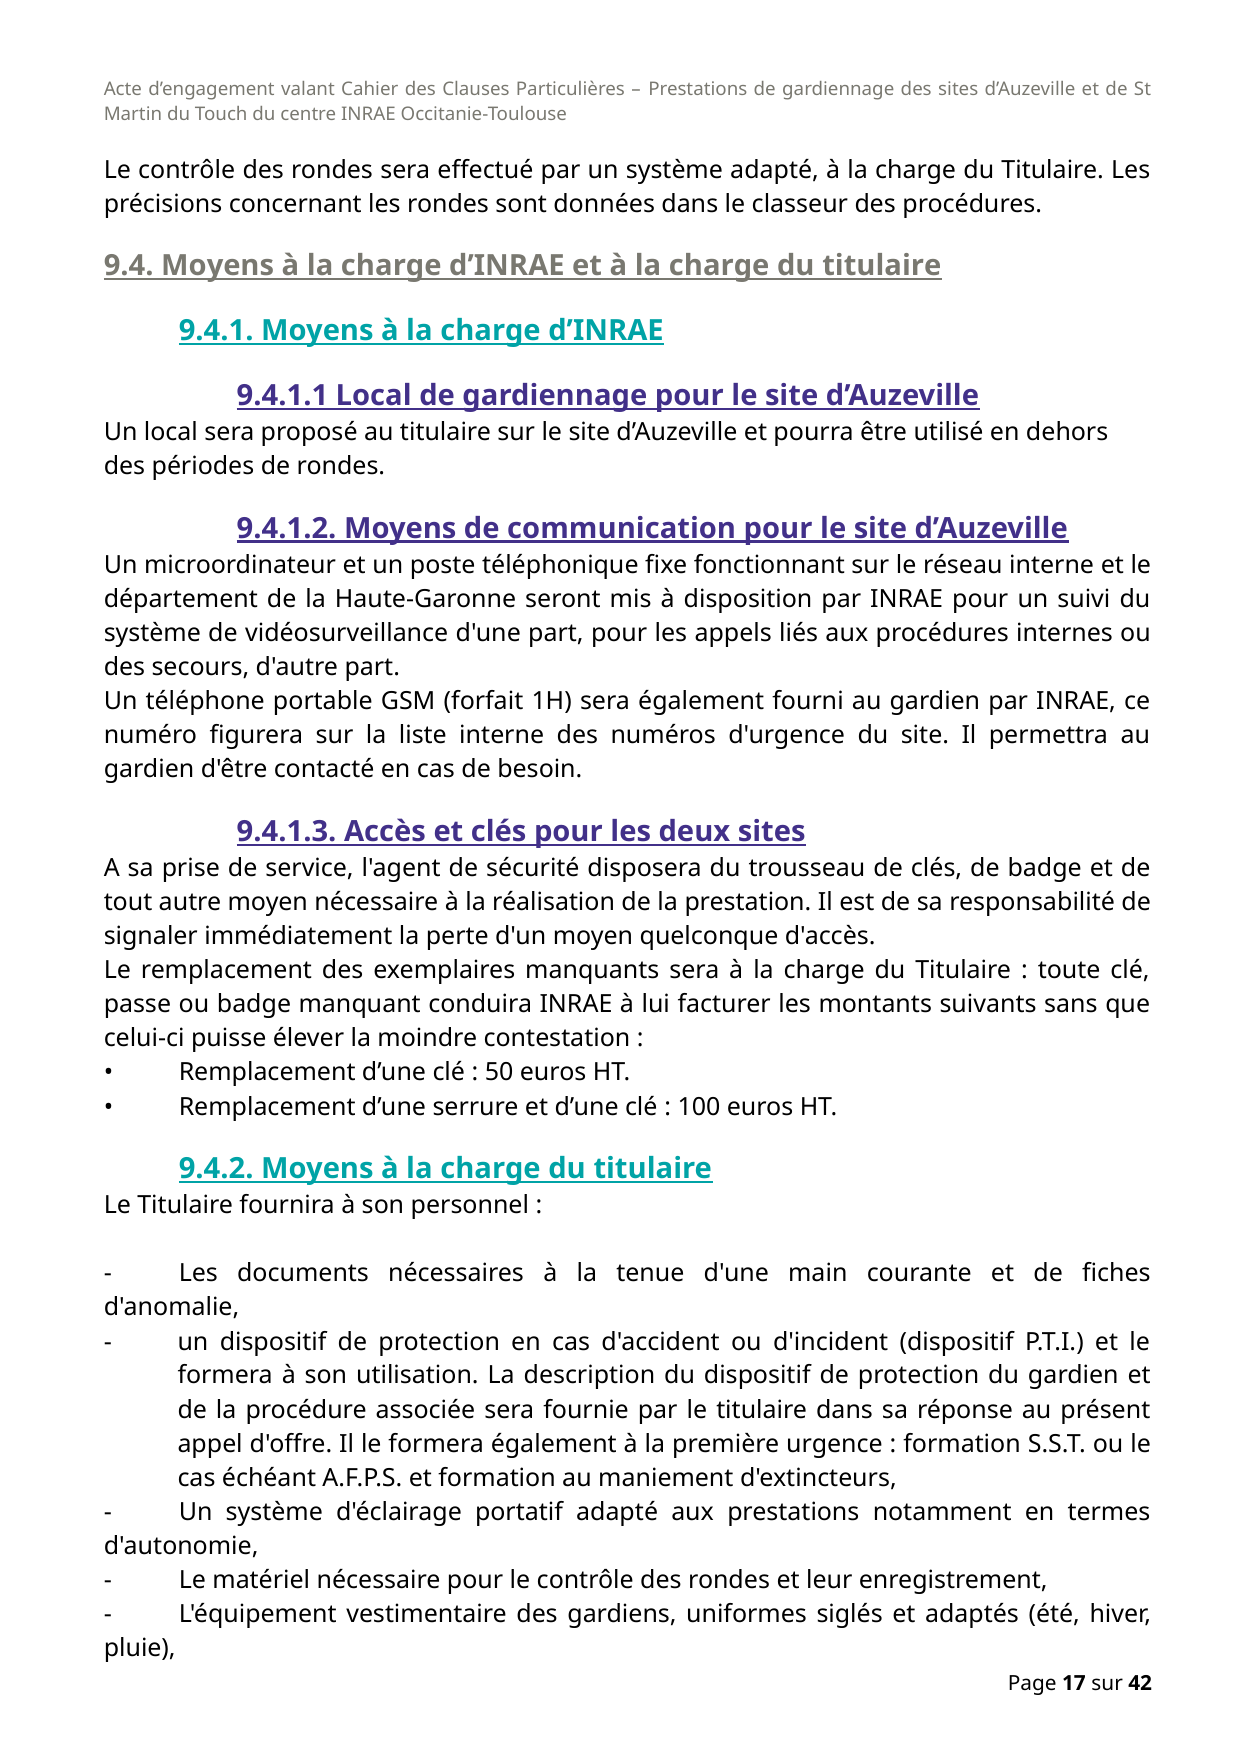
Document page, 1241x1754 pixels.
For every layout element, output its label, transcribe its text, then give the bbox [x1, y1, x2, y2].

text Le remplacement des exemplaires manquants sera à la charge du Titulaire : toute clé, passe ou badge manquant conduira INRAE à lui facturer les montants suivants sans que celui-ci puisse élever la moindre contestation : [103, 952, 1152, 1054]
text Un local sera proposé au titulaire sur le site d’Auzeville et pourra être utilisé en dehors des périodes de rondes. [103, 414, 1152, 482]
text • Remplacement d’une clé : 50 euros HT. [103, 1054, 1152, 1088]
subtitle 9.4.1. Moyens à la charge d’INRAE [103, 309, 1152, 349]
subtitle 9.4. Moyens à la charge d’INRAE et à la charge du titulaire [103, 245, 1152, 284]
text Le Titulaire fournira à son personnel : [103, 1187, 1152, 1221]
subtitle 9.4.2. Moyens à la charge du titulaire [103, 1147, 1152, 1187]
text Un microordinateur et un poste téléphonique fixe fonctionnant sur le réseau interne et le département de la Haute-Garonne seront mis à disposition par INRAE pour un suivi du système de vidéosurveillance d'une part, pour les appels liés aux procédures internes ou des secours, d'autre part. [103, 547, 1152, 683]
subtitle 9.4.1.1 Local de gardiennage pour le site d’Auzeville [103, 374, 1152, 414]
text - Un système d'éclairage portatif adapté aux prestations notamment en termes d'autonomie, [103, 1493, 1152, 1562]
text • Remplacement d’une serrure et d’une clé : 100 euros HT. [103, 1088, 1152, 1122]
subtitle 9.4.1.3. Accès et clés pour les deux sites [103, 810, 1152, 850]
subtitle 9.4.1.2. Moyens de communication pour le site d’Auzeville [103, 507, 1152, 547]
text A sa prise de service, l'agent de sécurité disposera du trousseau de clés, de badge et de tout autre moyen nécessaire à la réalisation de la prestation. Il est de sa responsabilité de signaler immédiatement la perte d'un moyen quelconque d'accès. [103, 850, 1152, 952]
text - L'équipement vestimentaire des gardiens, uniformes siglés et adaptés (été, hiver, pluie), [103, 1596, 1152, 1664]
text - un dispositif de protection en cas d'accident ou d'incident (dispositif P.T.I.) et le formera à son utilisation. La description du dispositif de protection du gardien et de la procédure associée sera fournie par le titulaire dans sa réponse au présent appel d'offre. Il le formera également à la première urgence : formation S.S.T. ou le cas échéant A.F.P.S. et formation au maniement d'extincteurs, [103, 1323, 1152, 1493]
text - Les documents nécessaires à la tenue d'une main courante et de fiches d'anomalie, [103, 1255, 1152, 1323]
text - Le matériel nécessaire pour le contrôle des rondes et leur enregistrement, [103, 1562, 1152, 1596]
text Un téléphone portable GSM (forfait 1H) sera également fourni au gardien par INRAE, ce numéro figurera sur la liste interne des numéros d'urgence du site. Il permettra au gardien d'être contacté en cas de besoin. [103, 683, 1152, 785]
text Le contrôle des rondes sera effectué par un système adapté, à la charge du Titulaire. Les précisions concernant les rondes sont données dans le classeur des procédures. [103, 152, 1152, 220]
